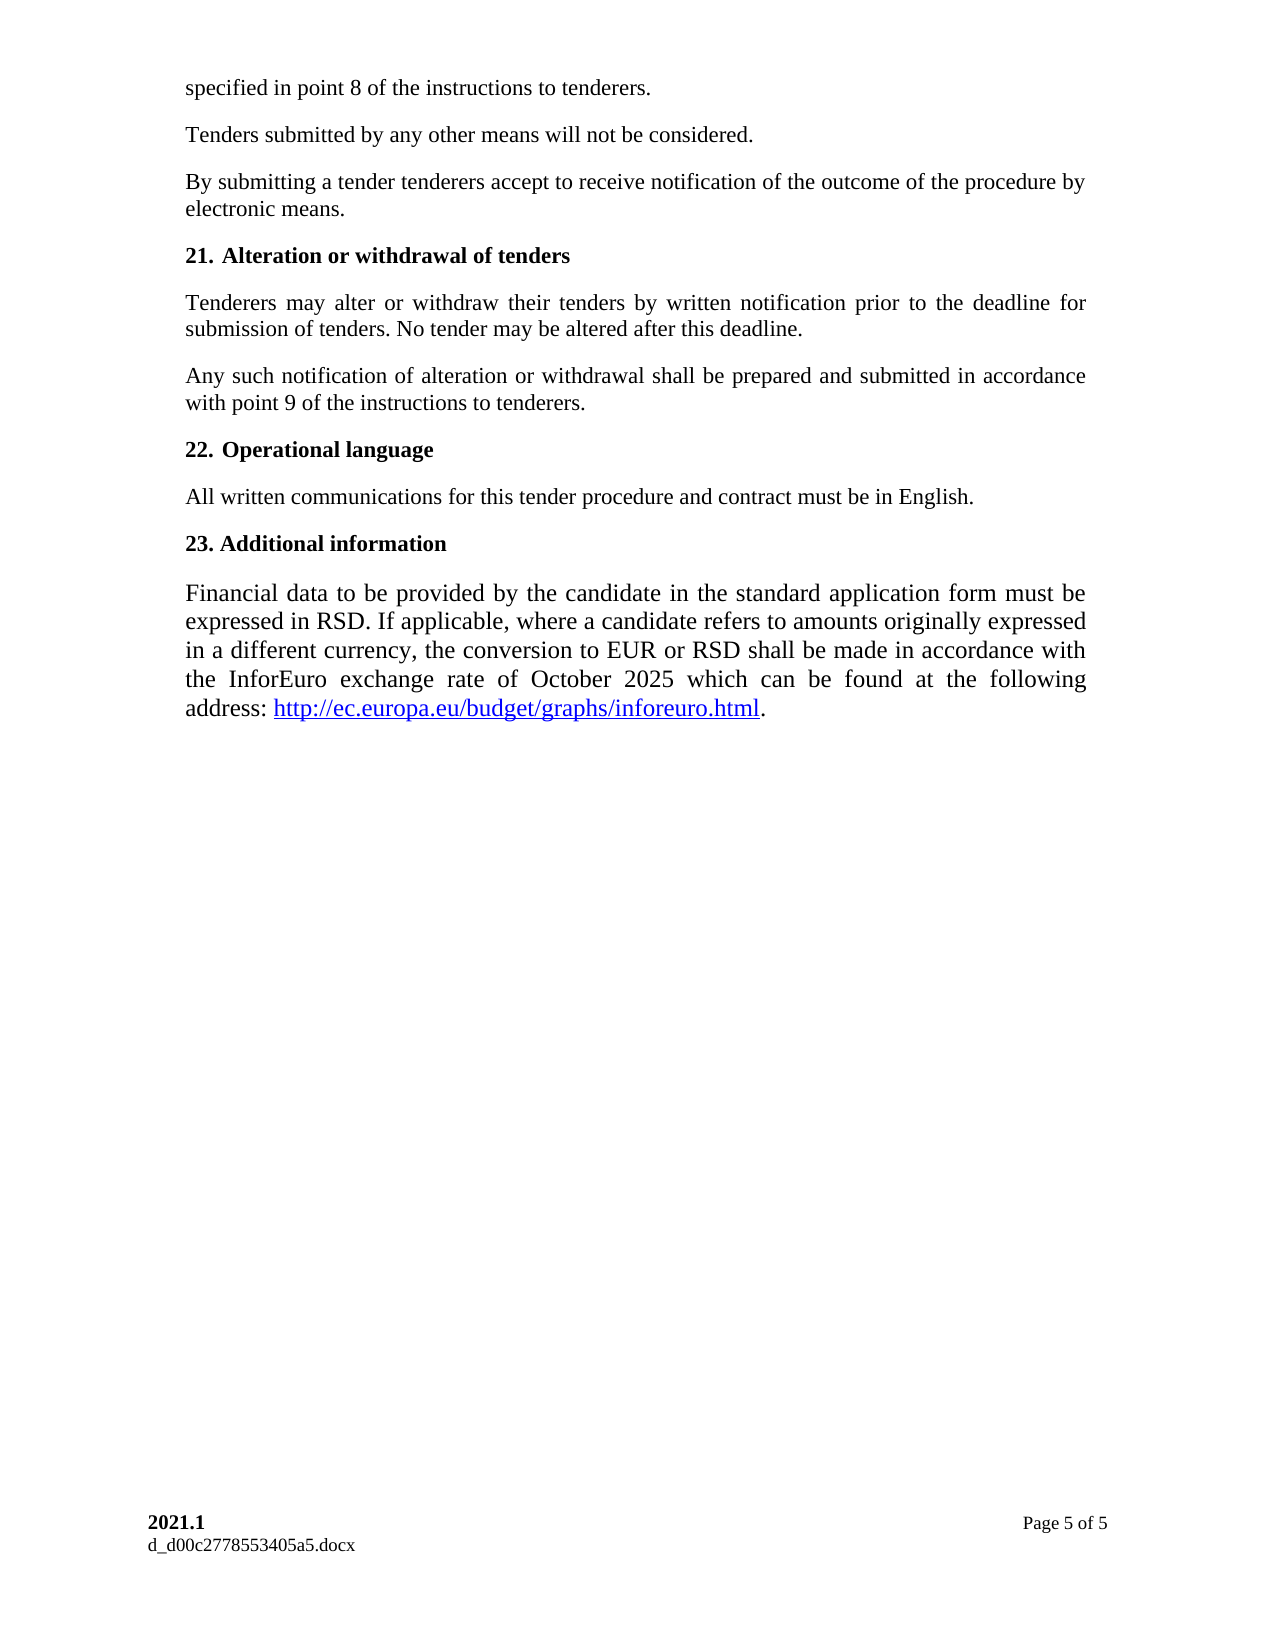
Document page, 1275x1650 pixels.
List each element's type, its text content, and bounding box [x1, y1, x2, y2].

text By submitting a tender tenderers accept to receive notification of the outcome of the procedure by electronic means. [185, 168, 1087, 221]
text 23. Additional information [185, 530, 1087, 557]
text All written communications for this tender procedure and contract must be in English. [185, 483, 1087, 509]
text Tenders submitted by any other means will not be considered. [185, 121, 1087, 147]
text 22. Operational language [185, 436, 1125, 462]
text Any such notification of alteration or withdrawal shall be prepared and submitted in accordance with point 9 of the instructions to tenderers. [185, 362, 1087, 415]
text 21. Alteration or withdrawal of tenders [185, 242, 1125, 268]
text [185, 74, 1087, 100]
text Financial data to be provided by the candidate in the standard application form must be expressed in RSD. If applicable, where a candidate refers to amounts originally expressed in a different currency, the conversion to EUR or RSD shall be made in accordance with the InforEuro exchange rate of October 2025 which can be found at the following address: http://ec.europa.eu/budget/graphs/inforeuro.html. [185, 578, 1087, 721]
text Tenderers may alter or withdraw their tenders by written notification prior to the deadline for submission of tenders. No tender may be altered after this deadline. [185, 289, 1087, 342]
